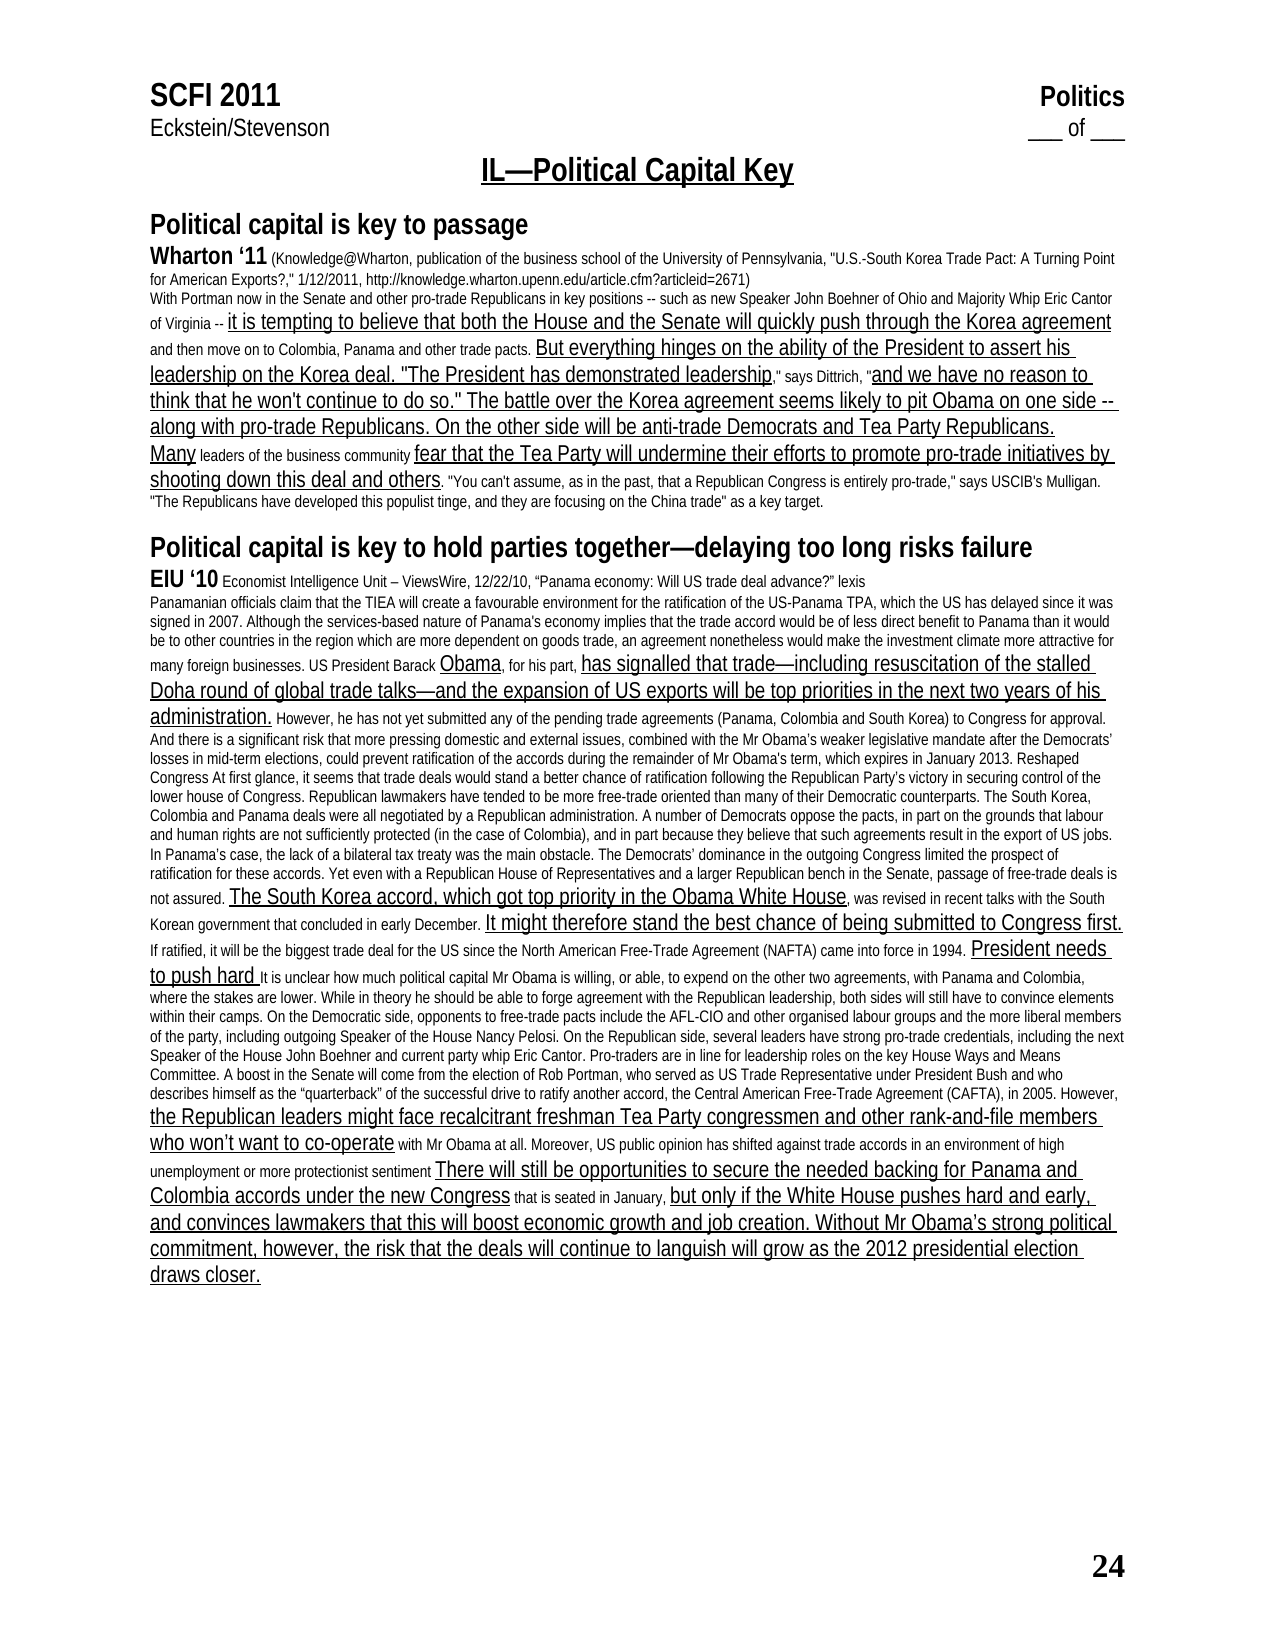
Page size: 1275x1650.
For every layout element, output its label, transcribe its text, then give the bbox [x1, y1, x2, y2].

text Political capital is key to hold parties together—delaying too long risks failure [150, 531, 1125, 564]
text Many leaders of the business community fear that the Tea Party will undermine their efforts to promote pro-trade initiatives by shooting down this deal and others. "You can't assume, as in the past, that a Republican Congress is entirely pro-trade," says USCIB's Mulligan. "The Republicans have developed this populist tinge, and they are focusing on the China trade" as a key target. [150, 439, 1125, 511]
text IL—Political Capital Key [150, 150, 1125, 188]
text Panamanian officials claim that the TIEA will create a favourable environment for the ratification of the US-Panama TPA, which the US has delayed since it was signed in 2007. Although the services-based nature of Panama's economy implies that the trade accord would be of less direct benefit to Panama than it would be to other countries in the region which are more dependent on goods trade, an agreement nonetheless would make the investment climate more attractive for many foreign businesses. US President Barack Obama, for his part, has signalled that trade—including resuscitation of the stalled Doha round of global trade talks—and the expansion of US exports will be top priorities in the next two years of his administration. However, he has not yet submitted any of the pending trade agreements (Panama, Colombia and South Korea) to Congress for approval. And there is a significant risk that more pressing domestic and external issues, combined with the Mr Obama’s weaker legislative mandate after the Democrats’ losses in mid-term elections, could prevent ratification of the accords during the remainder of Mr Obama's term, which expires in January 2013. Reshaped Congress At first glance, it seems that trade deals would stand a better chance of ratification following the Republican Party’s victory in securing control of the lower house of Congress. Republican lawmakers have tended to be more free-trade oriented than many of their Democratic counterparts. The South Korea, Colombia and Panama deals were all negotiated by a Republican administration. A number of Democrats oppose the pacts, in part on the grounds that labour and human rights are not sufficiently protected (in the case of Colombia), and in part because they believe that such agreements result in the export of US jobs. In Panama’s case, the lack of a bilateral tax treaty was the main obstacle. The Democrats’ dominance in the outgoing Congress limited the prospect of ratification for these accords. Yet even with a Republican House of Representatives and a larger Republican bench in the Senate, passage of free-trade deals is not assured. The South Korea accord, which got top priority in the Obama White House, was revised in recent talks with the South Korean government that concluded in early December. It might therefore stand the best chance of being submitted to Congress first. If ratified, it will be the biggest trade deal for the US since the North American Free-Trade Agreement (NAFTA) came into force in 1994. President needs to push hard It is unclear how much political capital Mr Obama is willing, or able, to expend on the other two agreements, with Panama and Colombia, where the stakes are lower. While in theory he should be able to forge agreement with the Republican leadership, both sides will still have to convince elements within their camps. On the Democratic side, opponents to free-trade pacts include the AFL-CIO and other organised labour groups and the more liberal members of the party, including outgoing Speaker of the House Nancy Pelosi. On the Republican side, several leaders have strong pro-trade credentials, including the next Speaker of the House John Boehner and current party whip Eric Cantor. Pro-traders are in line for leadership roles on the key House Ways and Means Committee. A boost in the Senate will come from the election of Rob Portman, who served as US Trade Representative under President Bush and who describes himself as the “quarterback” of the successful drive to ratify another accord, the Central American Free-Trade Agreement (CAFTA), in 2005. However, the Republican leaders might face recalcitrant freshman Tea Party congressmen and other rank-and-file members who won’t want to co-operate with Mr Obama at all. Moreover, US public opinion has shifted against trade accords in an environment of high unemployment or more protectionist sentiment There will still be opportunities to secure the needed backing for Panama and Colombia accords under the new Congress that is seated in January, but only if the White House pushes hard and early, and convinces lawmakers that this will boost economic growth and job creation. Without Mr Obama’s strong political commitment, however, the risk that the deals will continue to languish will grow as the 2012 presidential election draws closer. [150, 593, 1125, 1287]
text Political capital is key to passage [150, 207, 1125, 241]
text EIU ‘10 Economist Intelligence Unit – ViewsWire, 12/22/10, “Panama economy: Will US trade deal advance?” lexis [150, 564, 1125, 593]
text With Portman now in the Senate and other pro-trade Republicans in key positions -- such as new Speaker John Boehner of Ohio and Majority Whip Eric Cantor of Virginia -- it is tempting to believe that both the House and the Senate will quickly push through the Korea agreement and then move on to Colombia, Panama and other trade pacts. But everything hinges on the ability of the President to assert his leadership on the Korea deal. "The President has demonstrated leadership," says Dittrich, "and we have no reason to think that he won't continue to do so." The battle over the Korea agreement seems likely to pit Obama on one side -- along with pro-trade Republicans. On the other side will be anti-trade Democrats and Tea Party Republicans. [150, 289, 1125, 439]
text Wharton ‘11 (Knowledge@Wharton, publication of the business school of the University of Pennsylvania, "U.S.-South Korea Trade Pact: A Turning Point for American Exports?," 1/12/2011, http://knowledge.wharton.upenn.edu/article.cfm?articleid=2671) [150, 241, 1125, 289]
